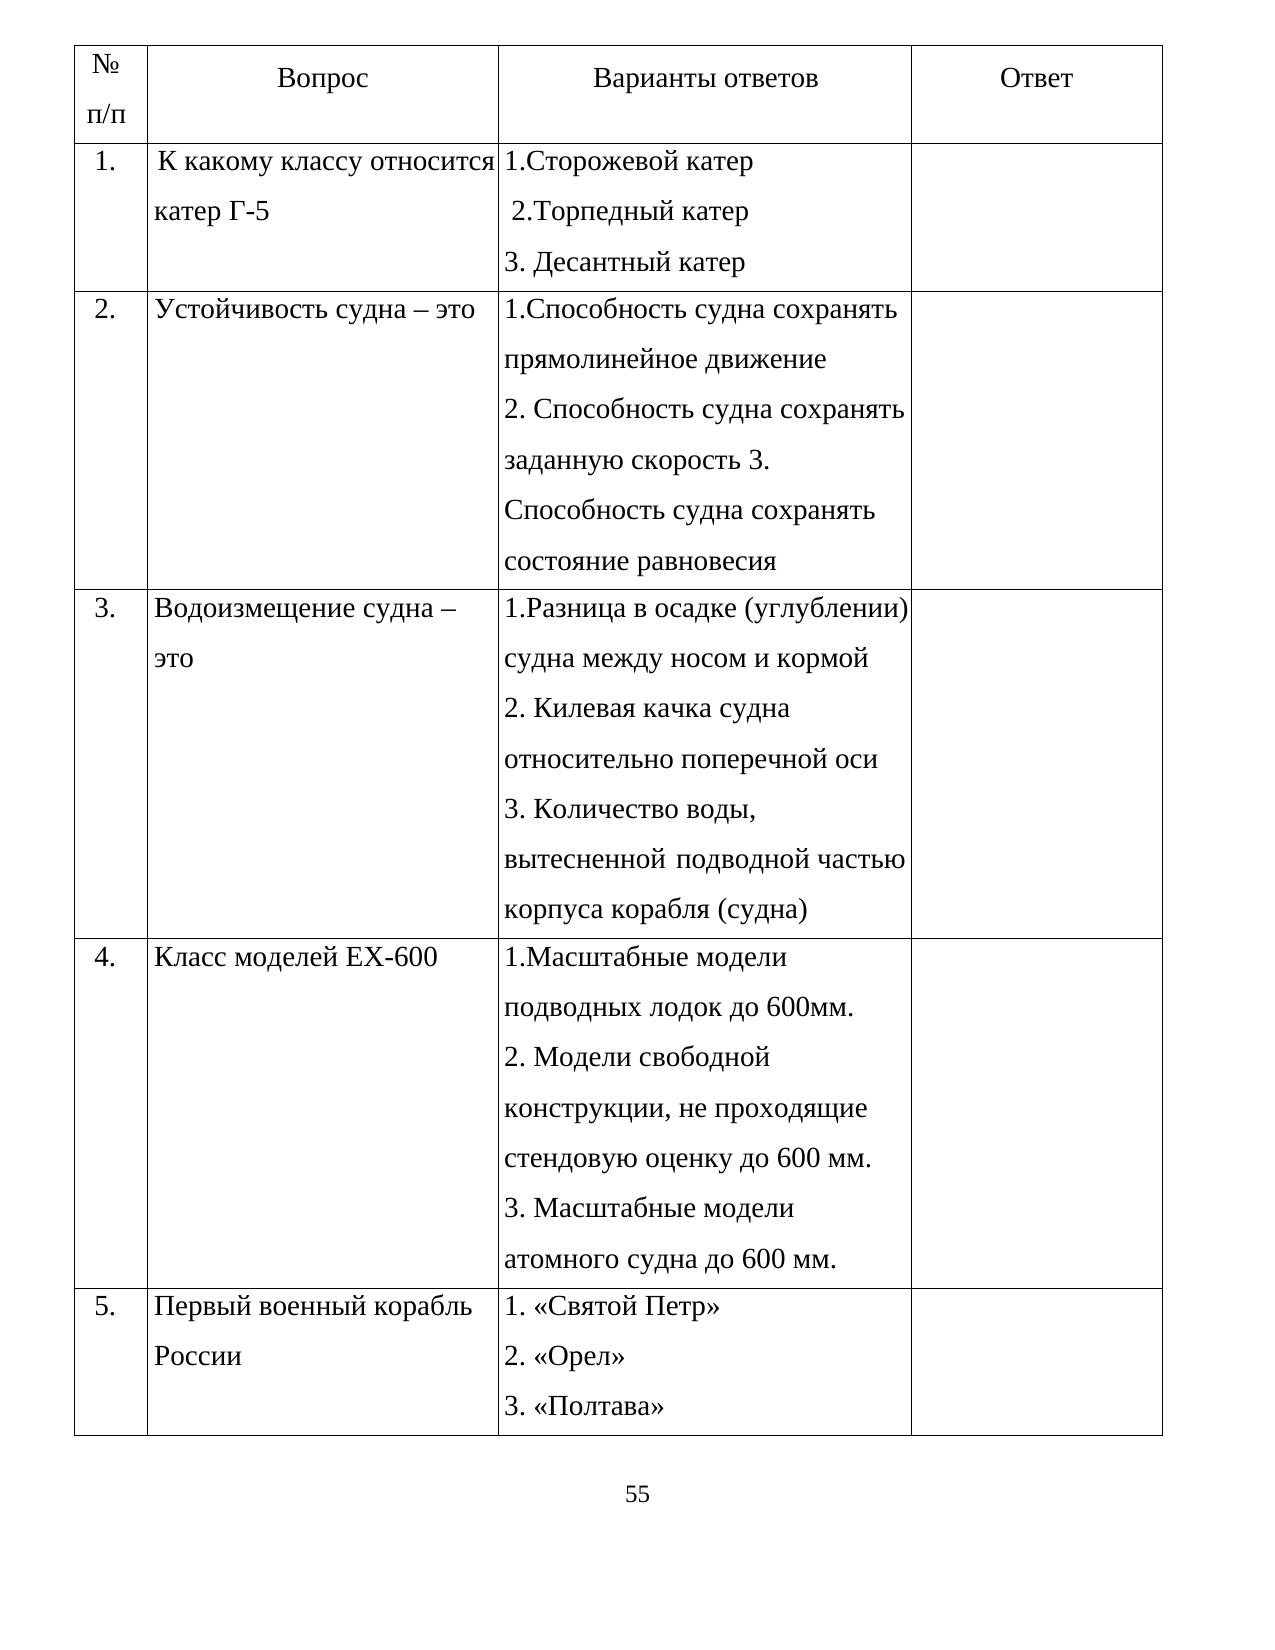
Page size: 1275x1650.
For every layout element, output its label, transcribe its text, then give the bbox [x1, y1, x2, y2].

table_cell К какому классу относится катер Г-5 [148, 144, 498, 291]
table_cell 5. [75, 1289, 147, 1435]
table_cell [912, 292, 1162, 589]
table_cell Устойчивость судна – это [148, 292, 498, 589]
table_cell [912, 939, 1162, 1287]
table_cell 2. [75, 292, 147, 589]
table_header Ответ [912, 46, 1162, 143]
table_cell [912, 144, 1162, 291]
table_cell 1.Масштабные модели подводных лодок до 600мм. 2. Модели свободной конструкции, не проходящие стендовую оценку до 600 мм. 3. Масштабные модели атомного судна до 600 мм. [499, 939, 911, 1287]
table_header Вопрос [148, 46, 498, 143]
table_cell Первый военный корабль России [148, 1289, 498, 1435]
table_cell 4. [75, 939, 147, 1287]
table_cell 3. [75, 590, 147, 938]
table_cell 1. [75, 144, 147, 291]
table_cell [912, 1289, 1162, 1435]
table_cell Класс моделей ЕХ-600 [148, 939, 498, 1287]
table_cell 1.Способность судна сохранять прямолинейное движение 2. Способность судна сохранять заданную скорость 3. Способность судна сохранять состояние равновесия [499, 292, 911, 589]
table_header № п/п [75, 46, 147, 143]
table_cell Водоизмещение судна – это [148, 590, 498, 938]
table_cell [912, 590, 1162, 938]
table_cell 1. «Святой Петр» 2. «Орел» 3. «Полтава» [499, 1289, 911, 1435]
table_cell 1.Сторожевой катер 2.Торпедный катер 3. Десантный катер [499, 144, 911, 291]
table_cell 1.Разница в осадке (углублении) судна между носом и кормой 2. Килевая качка судна относительно поперечной оси 3. Количество воды, вытесненной подводной частью корпуса корабля (судна) [499, 590, 911, 938]
table_header Варианты ответов [499, 46, 911, 143]
